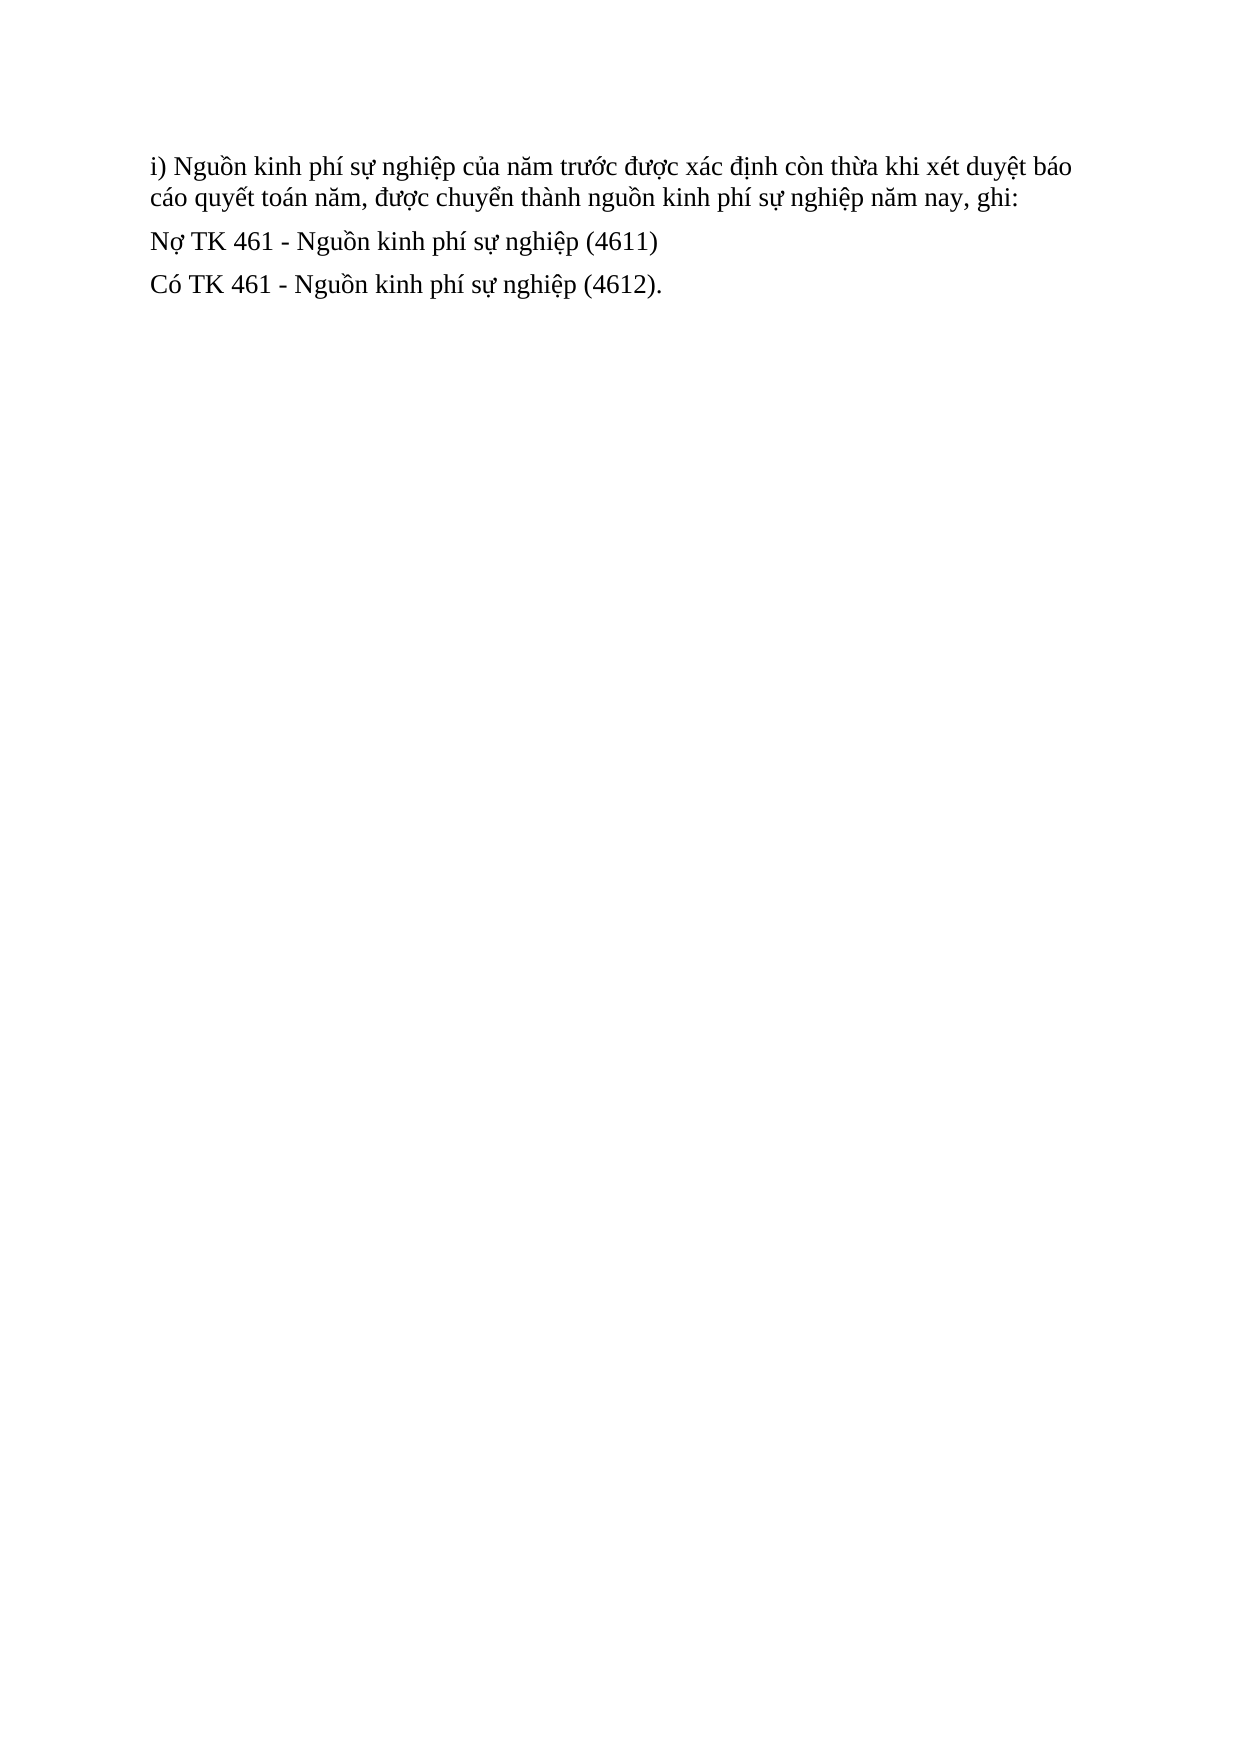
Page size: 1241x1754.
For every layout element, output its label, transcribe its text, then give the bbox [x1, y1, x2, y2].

text i) Nguồn kinh phí sự nghiệp của năm trước được xác định còn thừa khi xét duyệt báo cáo quyết toán năm, được chuyển thành nguồn kinh phí sự nghiệp năm nay, ghi: [150, 150, 1090, 212]
text Có TK 461 - Nguồn kinh phí sự nghiệp (4612). [150, 268, 1090, 299]
text Nợ TK 461 - Nguồn kinh phí sự nghiệp (4611) [150, 225, 1090, 256]
